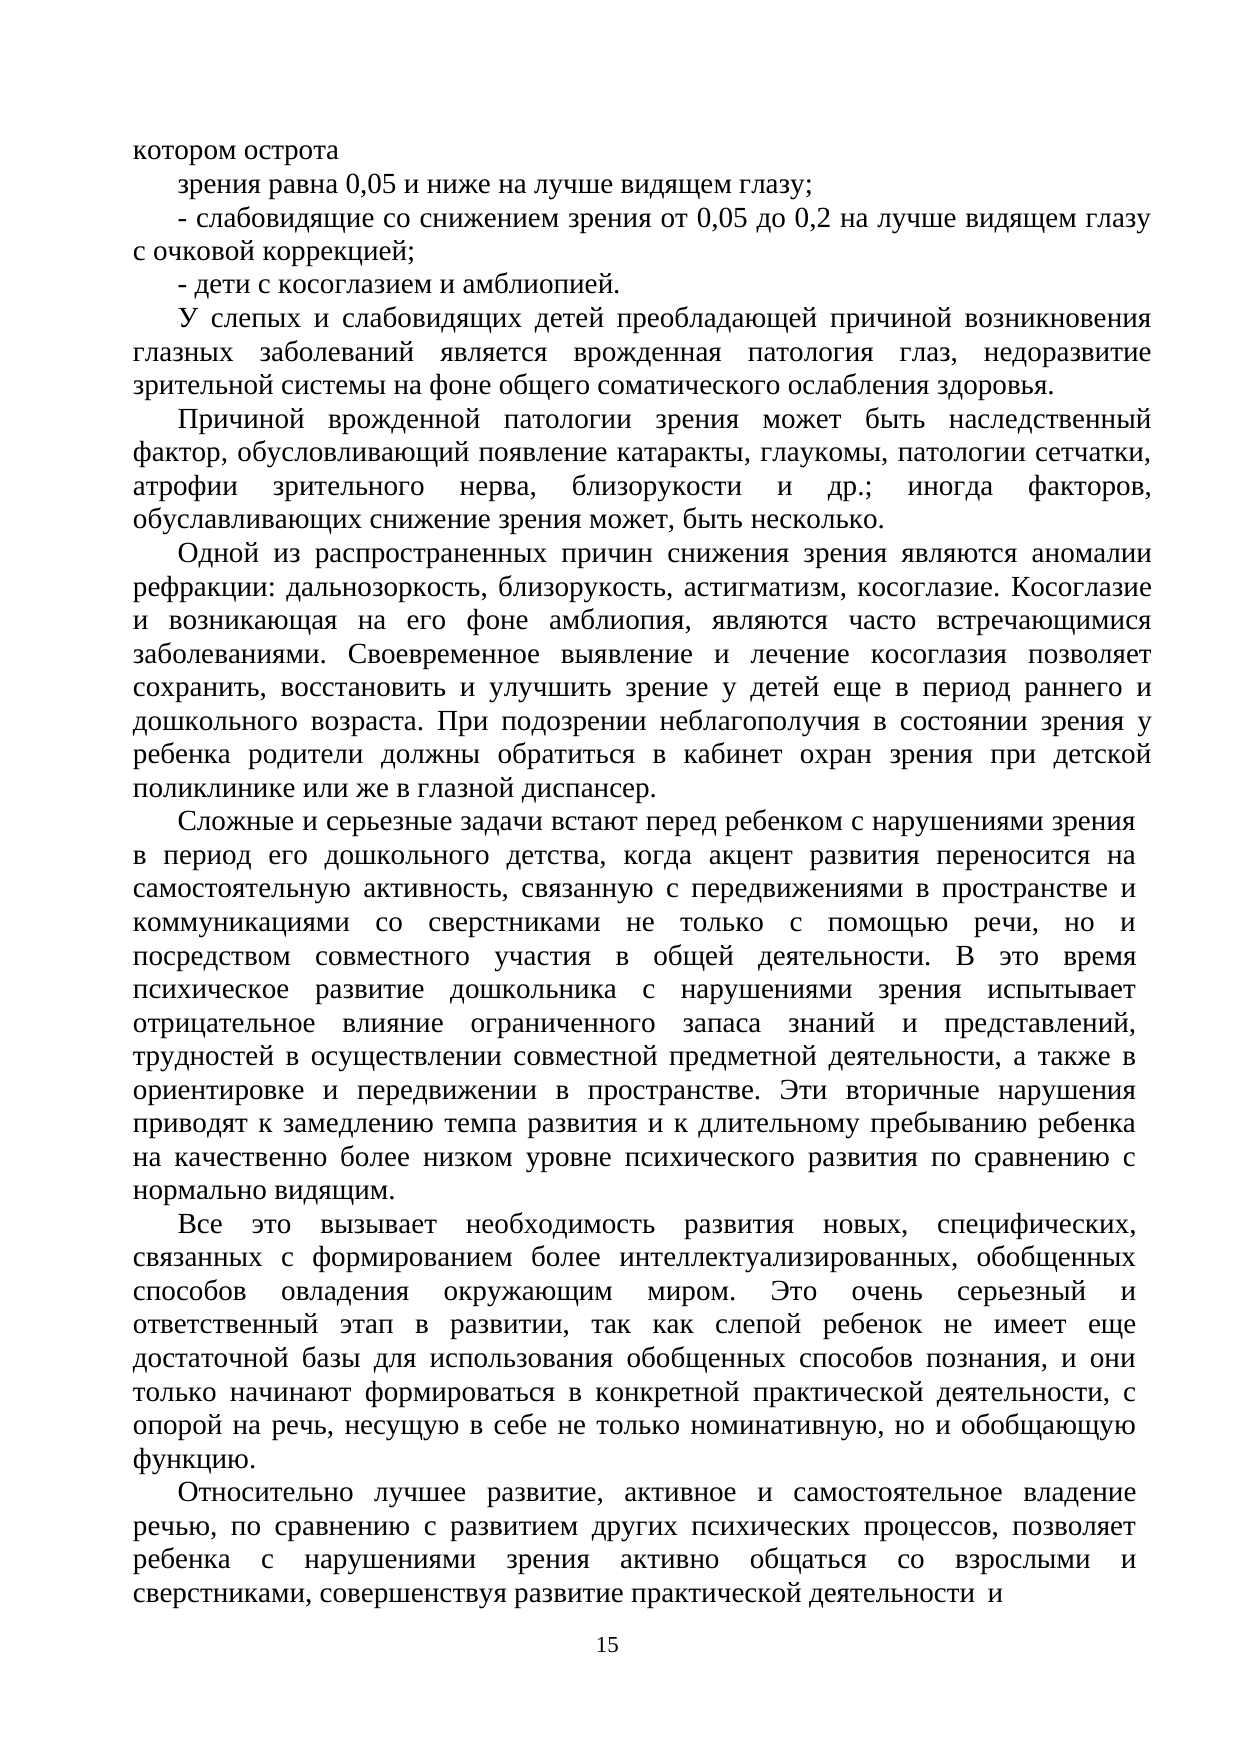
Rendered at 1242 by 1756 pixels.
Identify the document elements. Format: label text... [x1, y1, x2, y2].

text У слепых и слабовидящих детей преобладающей причиной возникновения глазных заболеваний является врожденная патология глаз, недоразвитие зрительной системы на фоне общего соматического ослабления здоровья. [133, 300, 1152, 401]
text Причиной врожденной патологии зрения может быть наследственный фактор, обусловливающий появление катаракты, глаукомы, патологии сетчатки, атрофии зрительного нерва, близорукости и др.; иногда факторов, обуславливающих снижение зрения может, быть несколько. [133, 401, 1152, 535]
text котором острота [133, 132, 1242, 166]
text Одной из распространенных причин снижения зрения являются аномалии рефракции: дальнозоркость, близорукость, астигматизм, косоглазие. Косоглазие и возникающая на его фоне амблиопия, являются часто встречающимися заболеваниями. Своевременное выявление и лечение косоглазия позволяет сохранить, восстановить и улучшить зрение у детей еще в период раннего и дошкольного возраста. При подозрении неблагополучия в состоянии зрения у ребенка родители должны обратиться в кабинет охран зрения при детской поликлинике или же в глазной диспансер. [133, 535, 1153, 803]
list дети с косоглазием и амблиопией. [177, 267, 1242, 300]
text зрения равна 0,05 и ниже на лучше видящем глазу; [177, 166, 1242, 199]
text Относительно лучшее развитие, активное и самостоятельное владение речью, по сравнению с развитием других психических процессов, позволяет ребенка с нарушениями зрения активно общаться со взрослыми и сверстниками, совершенствуя развитие практической деятельности и [133, 1474, 1137, 1609]
text Все это вызывает необходимость развития новых, специфических, связанных с формированием более интеллектуализированных, обобщенных способов овладения окружающим миром. Это очень серьезный и ответственный этап в развитии, так как слепой ребенок не имеет еще достаточной базы для использования обобщенных способов познания, и они только начинают формироваться в конкретной практической деятельности, с опорой на речь, несущую в себе не только номинативную, но и обобщающую функцию. [133, 1206, 1137, 1474]
text Сложные и серьезные задачи встают перед ребенком с нарушениями зрения в период его дошкольного детства, когда акцент развития переносится на самостоятельную активность, связанную с передвижениями в пространстве и коммуникациями со сверстниками не только с помощью речи, но и посредством совместного участия в общей деятельности. В это время психическое развитие дошкольника с нарушениями зрения испытывает отрицательное влияние ограниченного запаса знаний и представлений, трудностей в осуществлении совместной предметной деятельности, а также в ориентировке и передвижении в пространстве. Эти вторичные нарушения приводят к замедлению темпа развития и к длительному пребыванию ребенка на качественно более низком уровне психического развития по сравнению с нормально видящим. [133, 803, 1137, 1206]
list слабовидящие со снижением зрения от 0,05 до 0,2 на лучше видящем глазу с очковой коррекцией; [133, 200, 1153, 267]
